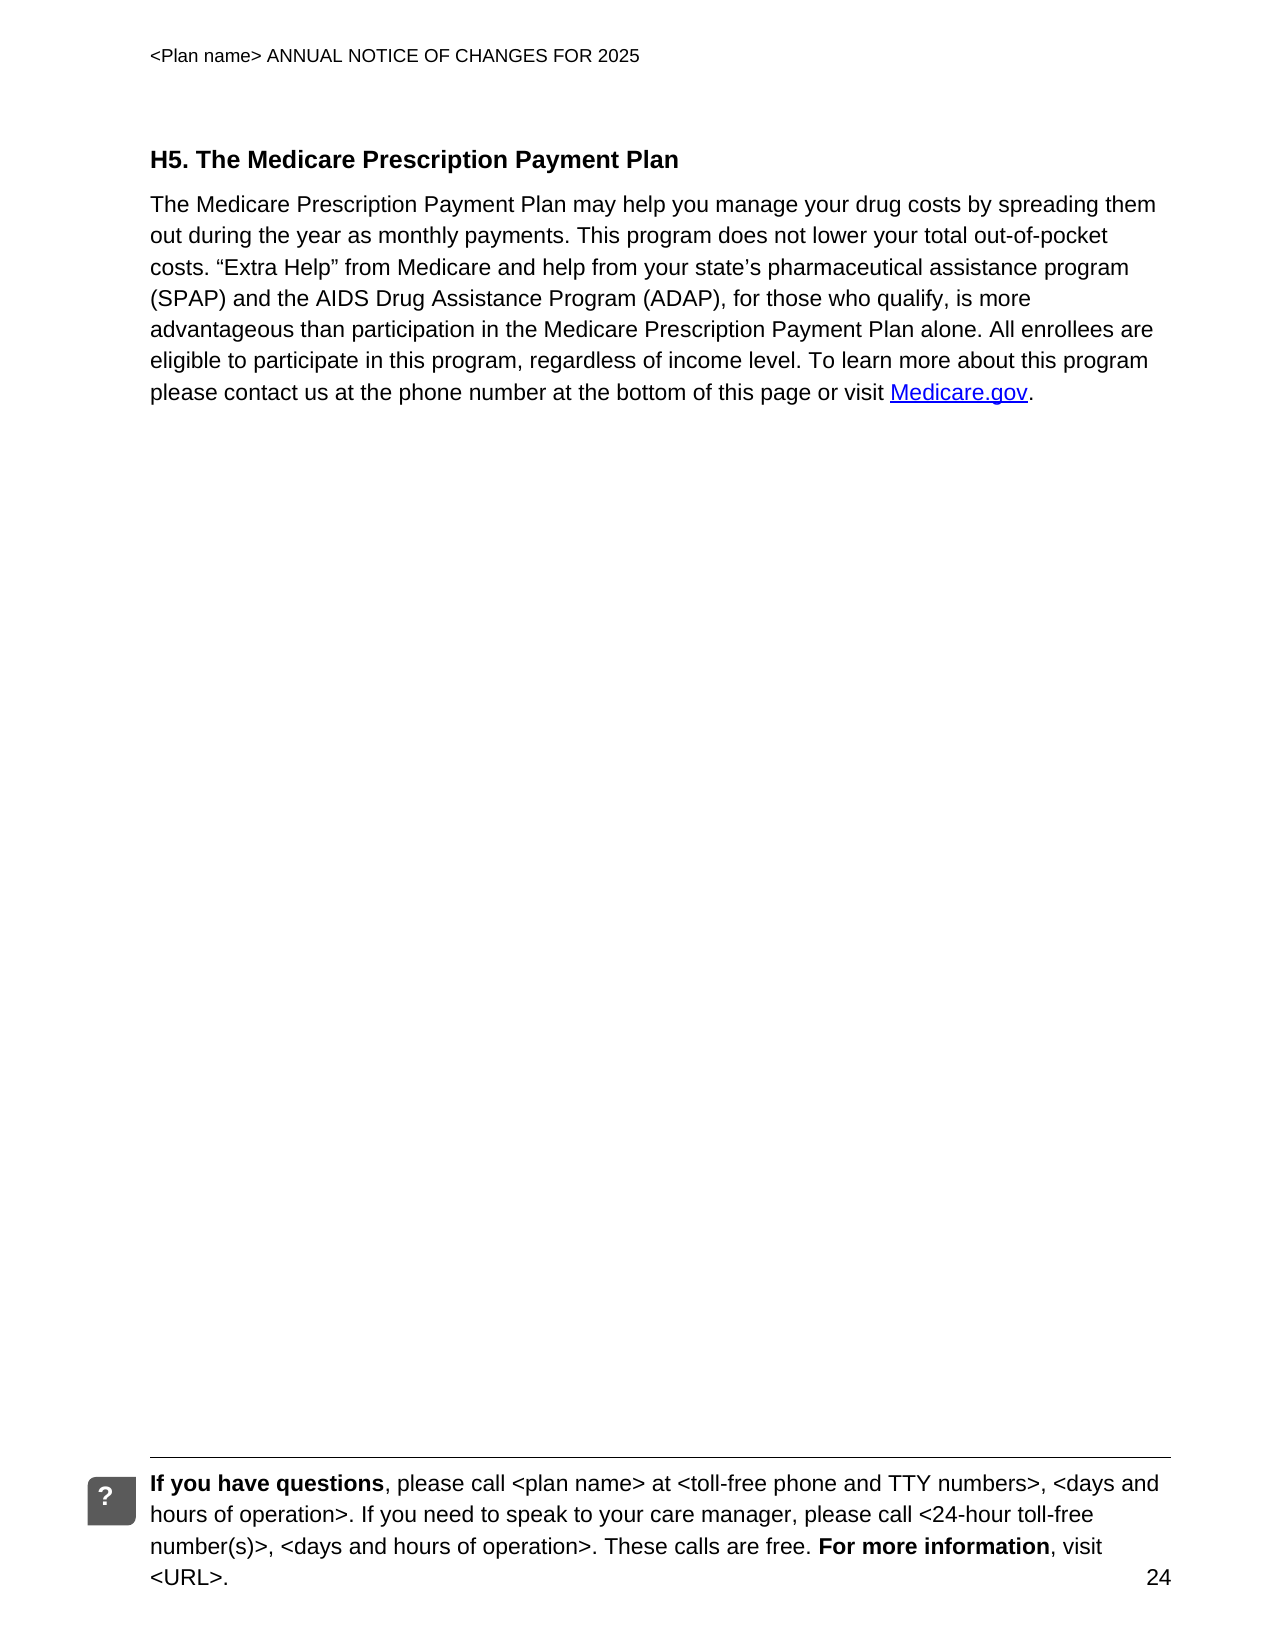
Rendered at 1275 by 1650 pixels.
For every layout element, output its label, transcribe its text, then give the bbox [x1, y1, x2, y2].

text The Medicare Prescription Payment Plan may help you manage your drug costs by spreading them out during the year as monthly payments. This program does not lower your total out-of-pocket costs. “Extra Help” from Medicare and help from your state’s pharmaceutical assistance program (SPAP) and the AIDS Drug Assistance Program (ADAP), for those who qualify, is more advantageous than participation in the Medicare Prescription Payment Plan alone. All enrollees are eligible to participate in this program, regardless of income level. To learn more about this program please contact us at the phone number at the bottom of this page or visit Medicare.gov. [150, 187, 1171, 406]
subtitle H5. The Medicare Prescription Payment Plan [150, 142, 1096, 175]
